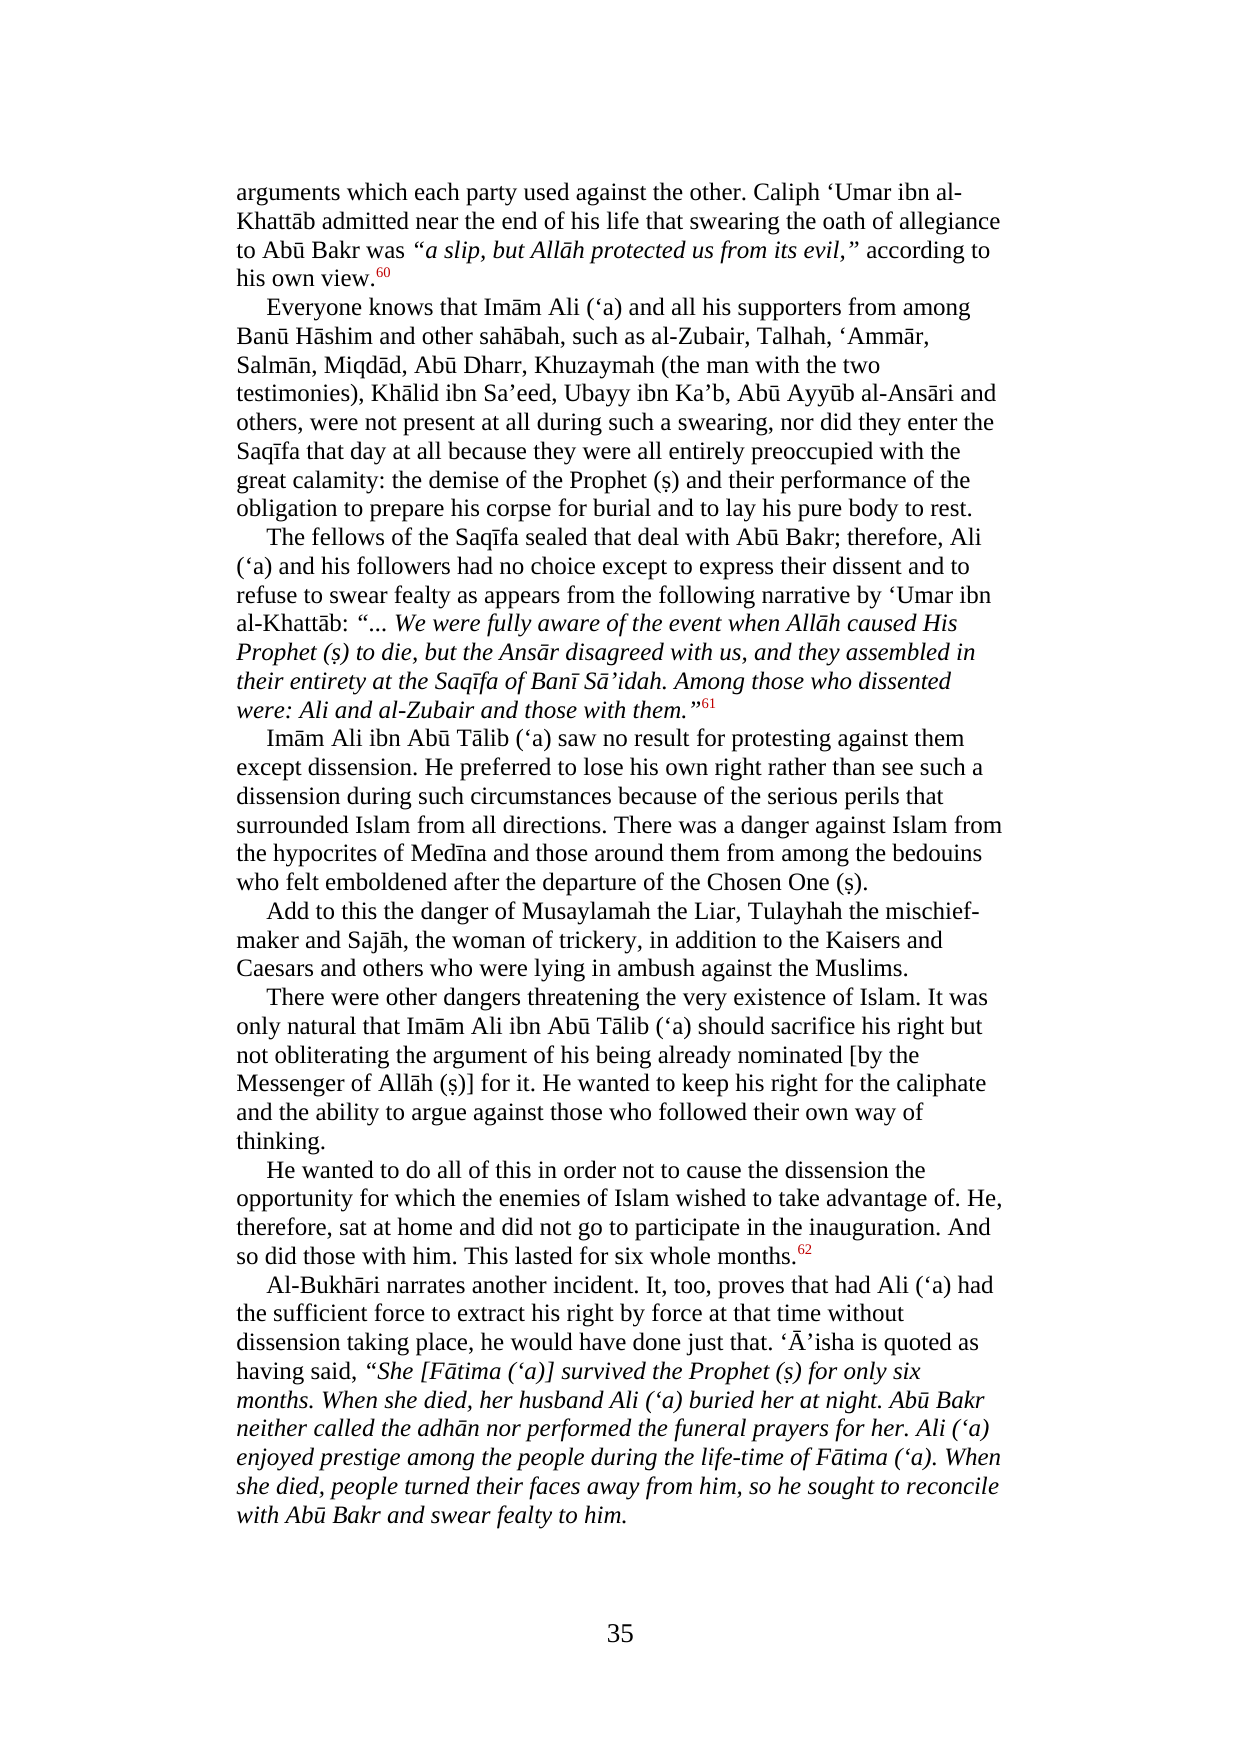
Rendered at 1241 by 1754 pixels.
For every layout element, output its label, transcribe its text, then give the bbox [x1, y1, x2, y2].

text Imām Ali ibn Abū Tālib (‘a) saw no result for protesting against them except dissension. He preferred to lose his own right rather than see such a dissension during such circumstances because of the serious perils that surrounded Islam from all directions. There was a danger against Islam from the hypocrites of Medīna and those around them from among the bedouins who felt emboldened after the departure of the Chosen One (ṣ). [236, 723, 1004, 896]
text Add to this the danger of Musaylamah the Liar, Tulayhah the mischief-maker and Sajāh, the woman of trickery, in addition to the Kaisers and Caesars and others who were lying in ambush against the Muslims. [236, 896, 1004, 982]
text There were other dangers threatening the very existence of Islam. It was only natural that Imām Ali ibn Abū Tālib (‘a) should sacrifice his right but not obliterating the argument of his being already nominated [by the Messenger of Allāh (ṣ)] for it. He wanted to keep his right for the caliphate and the ability to argue against those who followed their own way of thinking. [236, 982, 1004, 1155]
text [236, 177, 1004, 292]
text Everyone knows that Imām Ali (‘a) and all his supporters from among Banū Hāshim and other sahābah, such as al-Zubair, Talhah, ‘Ammār, Salmān, Miqdād, Abū Dharr, Khuzaymah (the man with the two testimonies), Khālid ibn Sa’eed, Ubayy ibn Ka’b, Abū Ayyūb al-Ansāri and others, were not present at all during such a swearing, nor did they enter the Saqīfa that day at all because they were all entirely preoccupied with the great calamity: the demise of the Prophet (ṣ) and their performance of the obligation to prepare his corpse for burial and to lay his pure body to rest. [236, 292, 1004, 522]
text Al-Bukhāri narrates another incident. It, too, proves that had Ali (‘a) had the sufficient force to extract his right by force at that time without dissension taking place, he would have done just that. ‘Ā’isha is quoted as having said, “She [Fātima (‘a)] survived the Prophet (ṣ) for only six months. When she died, her husband Ali (‘a) buried her at night. Abū Bakr neither called the adhān nor performed the funeral prayers for her. Ali (‘a) enjoyed prestige among the people during the life-time of Fātima (‘a). When she died, people turned their faces away from him, so he sought to reconcile with Abū Bakr and swear fealty to him. [236, 1270, 1004, 1528]
text He wanted to do all of this in order not to cause the dissension the opportunity for which the enemies of Islam wished to take advantage of. He, therefore, sat at home and did not go to participate in the inauguration. And so did those with him. This lasted for six whole months.62 [236, 1155, 1004, 1270]
text The fellows of the Saqīfa sealed that deal with Abū Bakr; therefore, Ali (‘a) and his followers had no choice except to express their dissent and to refuse to swear fealty as appears from the following narrative by ‘Umar ibn al-Khattāb: “... We were fully aware of the event when Allāh caused His Prophet (ṣ) to die, but the Ansār disagreed with us, and they assembled in their entirety at the Saqīfa of Banī Sā’idah. Among those who dissented were: Ali and al-Zubair and those with them.”61 [236, 522, 1004, 723]
